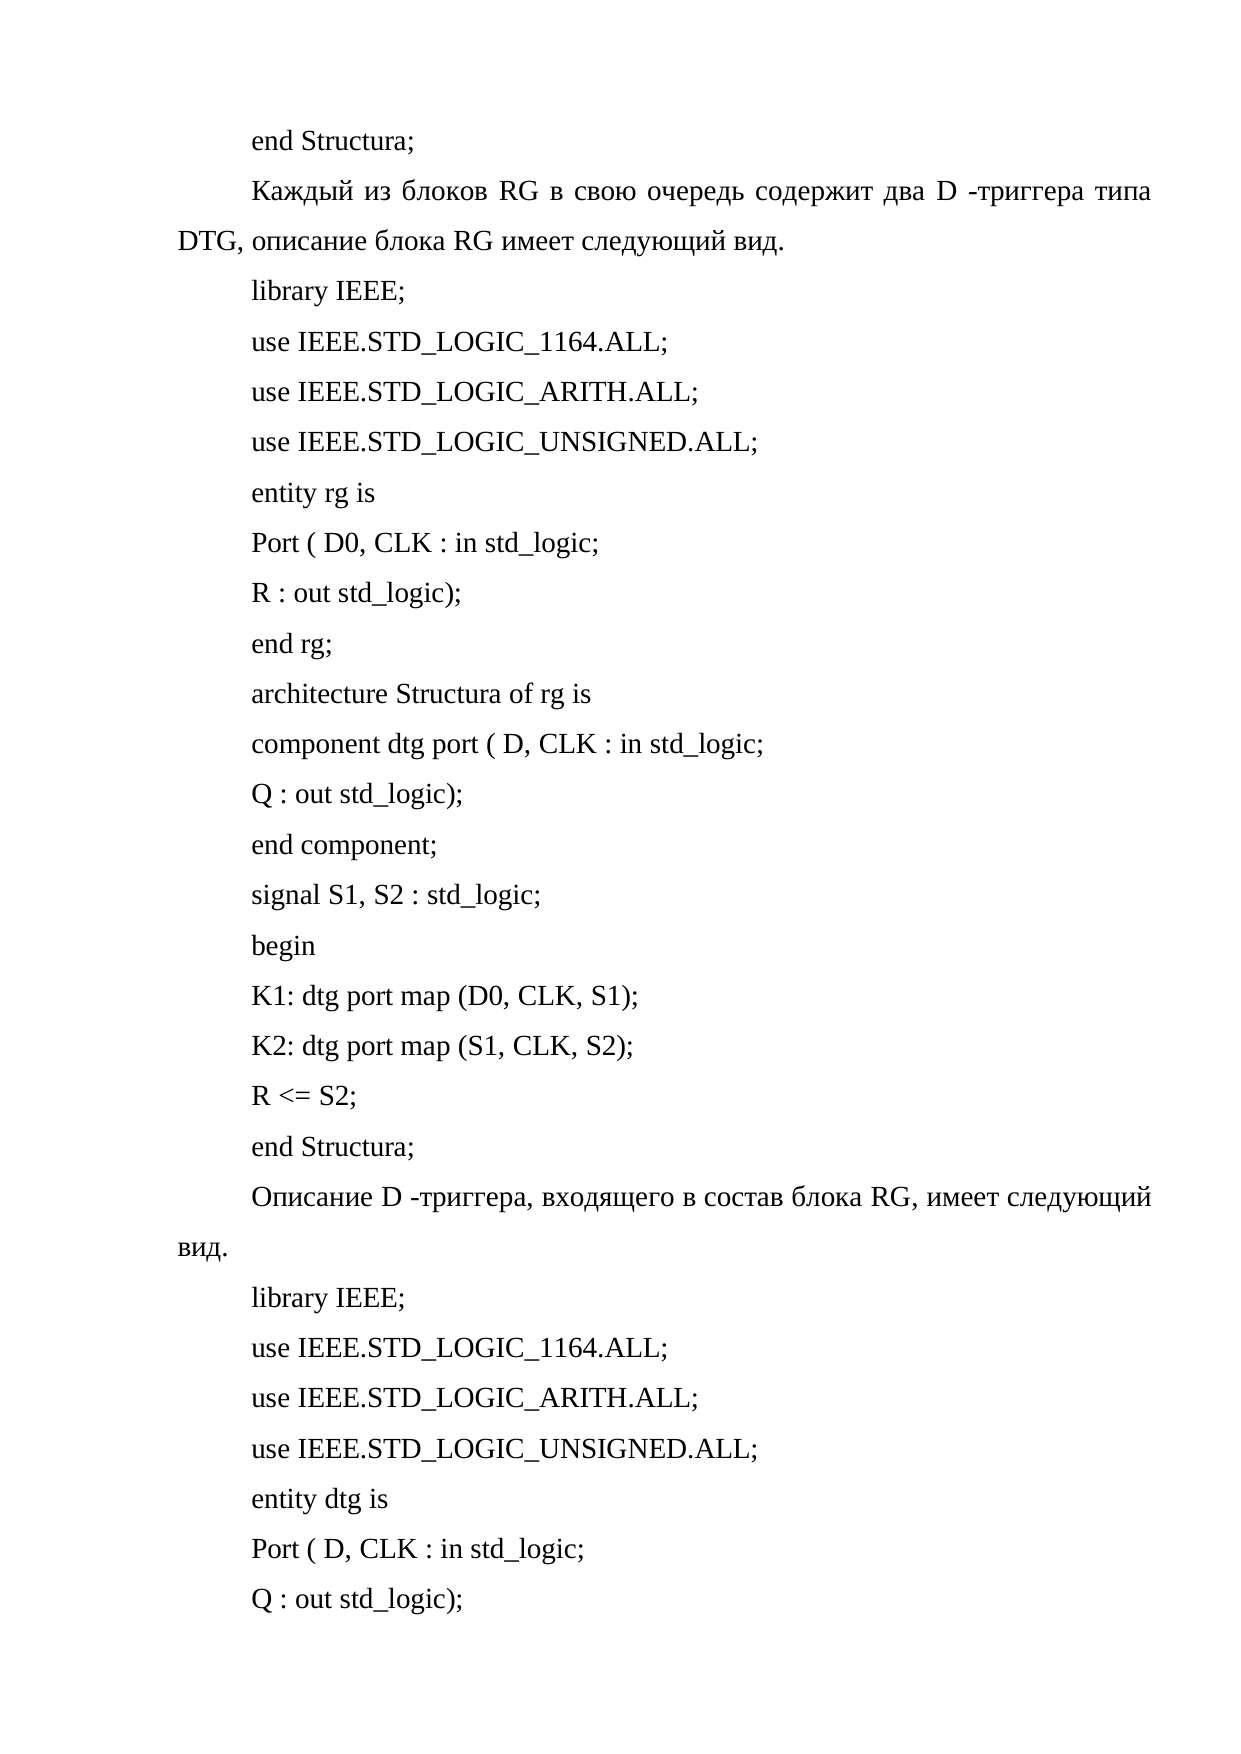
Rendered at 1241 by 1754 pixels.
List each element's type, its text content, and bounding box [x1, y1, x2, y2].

text use IEEE.STD_LOGIC_UNSIGNED.ALL; [177, 425, 1152, 458]
text K1: dtg port map (D0, CLK, S1); [177, 978, 1152, 1012]
text library IEEE; [177, 274, 1152, 307]
text begin [177, 928, 1152, 961]
text Q : out std_logic); [177, 777, 1152, 810]
text use IEEE.STD_LOGIC_1164.ALL; [177, 1330, 1152, 1364]
text use IEEE.STD_LOGIC_UNSIGNED.ALL; [177, 1431, 1152, 1464]
text Port ( D, CLK : in std_logic; [177, 1532, 1152, 1565]
text architecture Structura of rg is [177, 676, 1152, 710]
text end Structura; [177, 123, 1152, 156]
text signal S1, S2 : std_logic; [177, 877, 1152, 911]
text end Structura; [177, 1129, 1152, 1163]
text use IEEE.STD_LOGIC_1164.ALL; [177, 324, 1152, 358]
text Описание D -триггера, входящего в состав блока RG, имеет следующий вид. [177, 1179, 1152, 1263]
text Port ( D0, CLK : in std_logic; [177, 525, 1152, 559]
text library IEEE; [177, 1280, 1152, 1313]
text component dtg port ( D, CLK : in std_logic; [177, 727, 1152, 760]
text R : out std_logic); [177, 576, 1152, 609]
text R <= S2; [177, 1079, 1152, 1112]
text entity dtg is [177, 1481, 1152, 1515]
text use IEEE.STD_LOGIC_ARITH.ALL; [177, 1381, 1152, 1414]
text use IEEE.STD_LOGIC_ARITH.ALL; [177, 374, 1152, 408]
text Каждый из блоков RG в свою очередь содержит два D -триггера типа DTG, описание блока RG имеет следующий вид. [177, 173, 1152, 257]
text end rg; [177, 626, 1152, 659]
text end component; [177, 827, 1152, 861]
text K2: dtg port map (S1, CLK, S2); [177, 1028, 1152, 1062]
text entity rg is [177, 475, 1152, 508]
text Q : out std_logic); [177, 1582, 1152, 1615]
